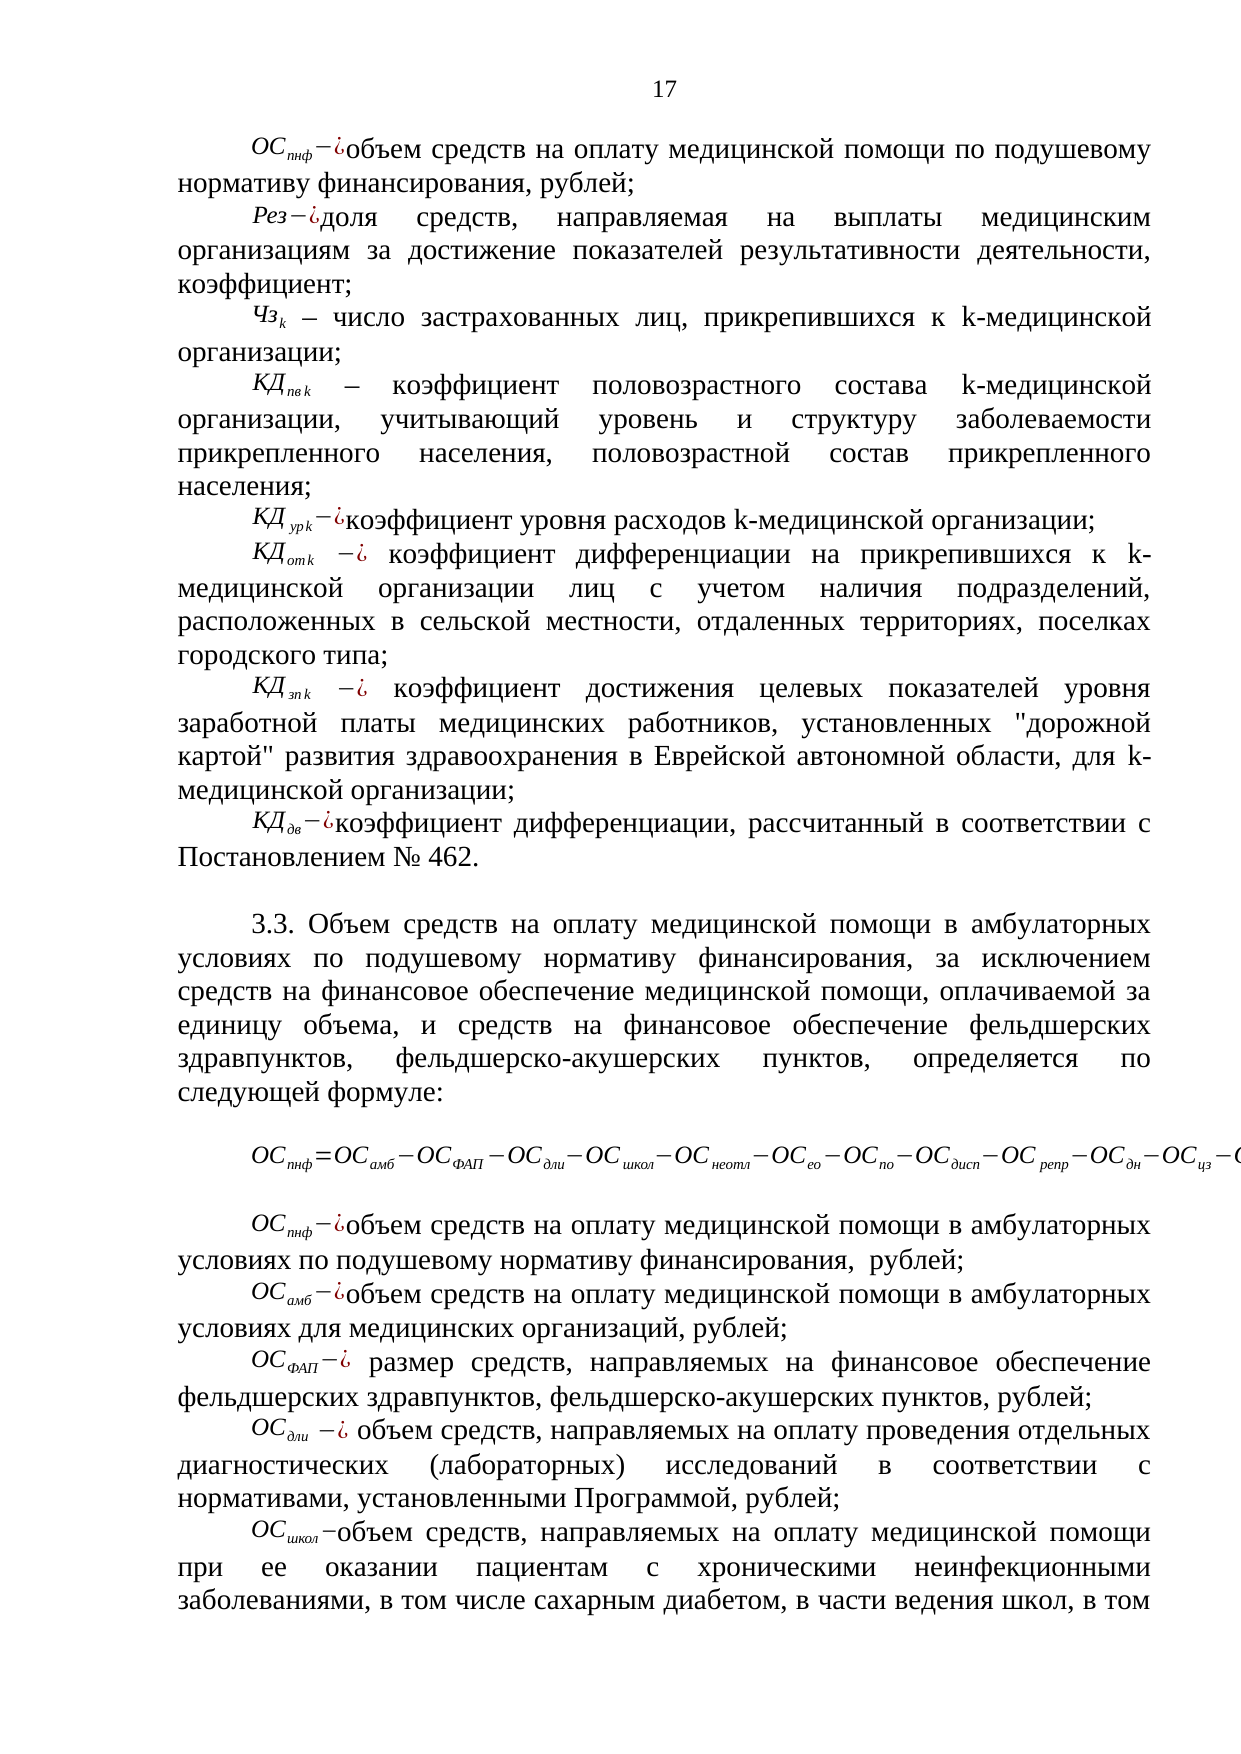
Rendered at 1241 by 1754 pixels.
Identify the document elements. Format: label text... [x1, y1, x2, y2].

text объем средств на оплату медицинской помощи в амбулаторных условиях по подушевому нормативу финансирования, рублей; [177, 1207, 1152, 1276]
text коэффициент дифференциации на прикрепившихся к k-медицинской организации лиц с учетом наличия подразделений, расположенных в сельской местности, отдаленных территориях, поселках городского типа; [177, 536, 1152, 671]
text – число застрахованных лиц, прикрепившихся к k-медицинской организации; [177, 299, 1152, 367]
text доля средств, направляемая на выплаты медицинским организациям за достижение показателей результативности деятельности, коэффициент; [177, 199, 1152, 299]
text коэффициент уровня расходов k-медицинской организации; [177, 502, 1152, 536]
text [177, 1514, 1152, 1616]
text – коэффициент половозрастного состава k-медицинской организации, учитывающий уровень и структуру заболеваемости прикрепленного населения, половозрастной состав прикрепленного населения; [177, 367, 1152, 502]
text объем средств, направляемых на оплату проведения отдельных диагностических (лабораторных) исследований в соответствии с нормативами, установленными Программой, рублей; [177, 1412, 1152, 1514]
text объем средств на оплату медицинской помощи по подушевому нормативу финансирования, рублей; [177, 131, 1152, 199]
text размер средств, направляемых на финансовое обеспечение фельдшерских здравпунктов, фельдшерско-акушерских пунктов, рублей; [177, 1344, 1152, 1412]
text 3.3. Объем средств на оплату медицинской помощи в амбулаторных условиях по подушевому нормативу финансирования, за исключением средств на финансовое обеспечение медицинской помощи, оплачиваемой за единицу объема, и средств на финансовое обеспечение фельдшерских здравпунктов, фельдшерско-акушерских пунктов, определяется по следующей формуле: [177, 906, 1152, 1108]
text коэффициент достижения целевых показателей уровня заработной платы медицинских работников, установленных "дорожной картой" развития здравоохранения в Еврейской автономной области, для k-медицинской организации; [177, 671, 1152, 805]
list объем средств на оплату медицинской помощи в амбулаторных условиях для медицинских организаций, рублей; [177, 1276, 1152, 1344]
text коэффициент дифференциации, рассчитанный в соответствии с Постановлением № 462. [177, 805, 1152, 873]
